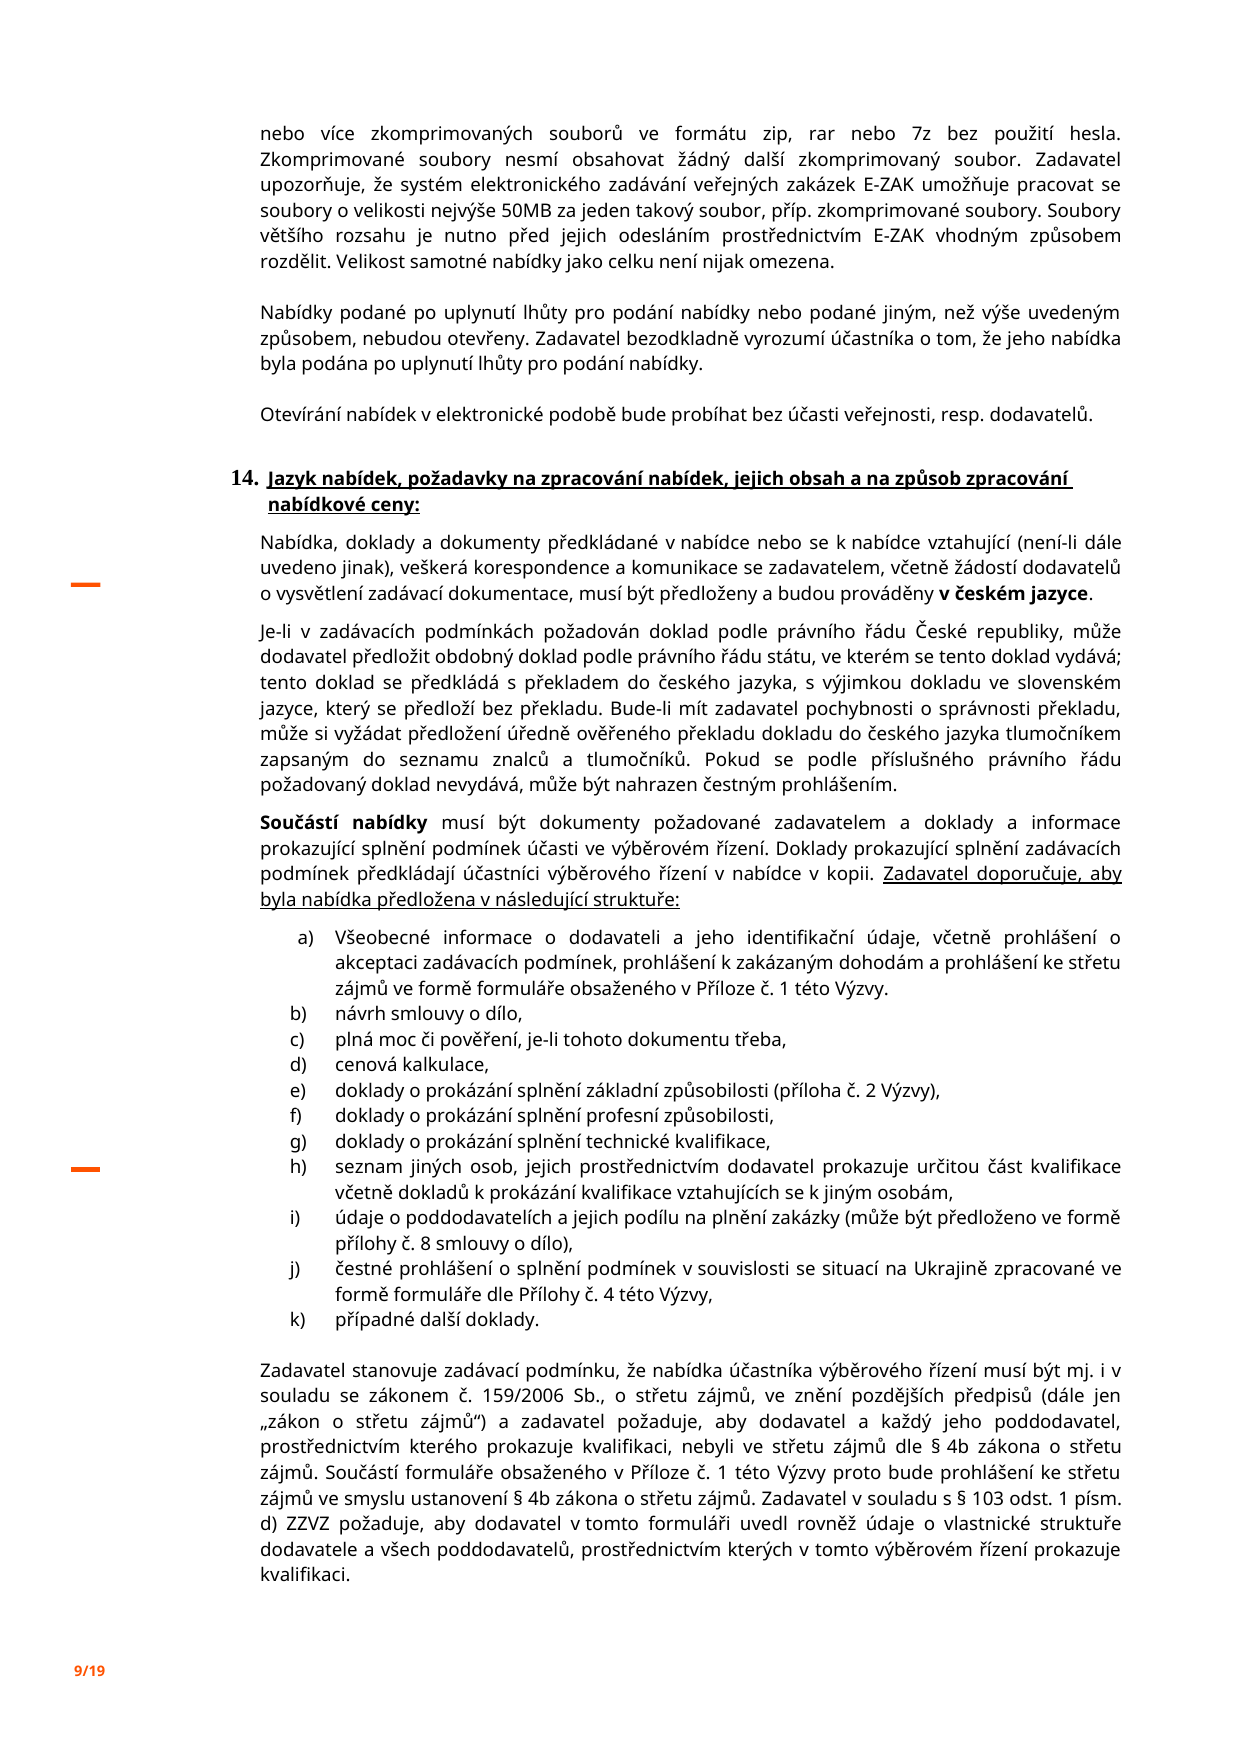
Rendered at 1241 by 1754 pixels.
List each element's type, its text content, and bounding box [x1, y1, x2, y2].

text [260, 121, 1122, 274]
list seznam jiných osob, jejich prostřednictvím dodavatel prokazuje určitou část kvalifikace včetně dokladů k prokázání kvalifikace vztahujících se k jiným osobám, [289, 1154, 1122, 1205]
list údaje o poddodavatelích a jejich podílu na plnění zakázky (může být předloženo ve formě přílohy č. 8 smlouvy o dílo), [289, 1205, 1122, 1256]
text Součástí nabídky musí být dokumenty požadované zadavatelem a doklady a informace prokazující splnění podmínek účasti ve výběrovém řízení. Doklady prokazující splnění zadávacích podmínek předkládají účastníci výběrového řízení v nabídce v kopii. Zadavatel doporučuje, aby byla nabídka předložena v následující struktuře: [260, 809, 1122, 911]
list návrh smlouvy o dílo, [289, 1001, 1122, 1026]
list cenová kalkulace, [289, 1052, 1122, 1077]
text Je-li v zadávacích podmínkách požadován doklad podle právního řádu České republiky, může dodavatel předložit obdobný doklad podle právního řádu státu, ve kterém se tento doklad vydává; tento doklad se předkládá s překladem do českého jazyka, s výjimkou dokladu ve slovenském jazyce, který se předloží bez překladu. Bude-li mít zadavatel pochybnosti o správnosti překladu, může si vyžádat předložení úředně ověřeného překladu dokladu do českého jazyka tlumočníkem zapsaným do seznamu znalců a tlumočníků. Pokud se podle příslušného právního řádu požadovaný doklad nevydává, může být nahrazen čestným prohlášením. [260, 618, 1122, 797]
list doklady o prokázání splnění profesní způsobilosti, [289, 1103, 1122, 1128]
list případné další doklady. [289, 1307, 1122, 1332]
text Nabídky podané po uplynutí lhůty pro podání nabídky nebo podané jiným, než výše uvedeným způsobem, nebudou otevřeny. Zadavatel bezodkladně vyrozumí účastníka o tom, že jeho nabídka byla podána po uplynutí lhůty pro podání nabídky. [260, 299, 1122, 376]
list Všeobecné informace o dodavateli a jeho identifikační údaje, včetně prohlášení o akceptaci zadávacích podmínek, prohlášení k zakázaným dohodám a prohlášení ke střetu zájmů ve formě formuláře obsaženého v Příloze č. 1 této Výzvy. [297, 924, 1122, 1001]
list Jazyk nabídek, požadavky na zpracování nabídek, jejich obsah a na způsob zpracování nabídkové ceny: [230, 464, 1122, 517]
list doklady o prokázání splnění technické kvalifikace, [289, 1128, 1122, 1154]
list doklady o prokázání splnění základní způsobilosti (příloha č. 2 Výzvy), [289, 1077, 1122, 1103]
list plná moc či pověření, je-li tohoto dokumentu třeba, [289, 1026, 1122, 1052]
text Otevírání nabídek v elektronické podobě bude probíhat bez účasti veřejnosti, resp. dodavatelů. [260, 401, 1122, 427]
list čestné prohlášení o splnění podmínek v souvislosti se situací na Ukrajině zpracované ve formě formuláře dle Přílohy č. 4 této Výzvy, [289, 1256, 1122, 1307]
text Zadavatel stanovuje zadávací podmínku, že nabídka účastníka výběrového řízení musí být mj. i v souladu se zákonem č. 159/2006 Sb., o střetu zájmů, ve znění pozdějších předpisů (dále jen „zákon o střetu zájmů“) a zadavatel požaduje, aby dodavatel a každý jeho poddodavatel, prostřednictvím kterého prokazuje kvalifikaci, nebyli ve střetu zájmů dle § 4b zákona o střetu zájmů. Součástí formuláře obsaženého v Příloze č. 1 této Výzvy proto bude prohlášení ke střetu zájmů ve smyslu ustanovení § 4b zákona o střetu zájmů. Zadavatel v souladu s § 103 odst. 1 písm. d) ZZVZ požaduje, aby dodavatel v tomto formuláři uvedl rovněž údaje o vlastnické struktuře dodavatele a všech poddodavatelů, prostřednictvím kterých v tomto výběrovém řízení prokazuje kvalifikaci. [260, 1357, 1122, 1587]
text Nabídka, doklady a dokumenty předkládané v nabídce nebo se k nabídce vztahující (není-li dále uvedeno jinak), veškerá korespondence a komunikace se zadavatelem, včetně žádostí dodavatelů o vysvětlení zadávací dokumentace, musí být předloženy a budou prováděny v českém jazyce. [260, 529, 1122, 606]
